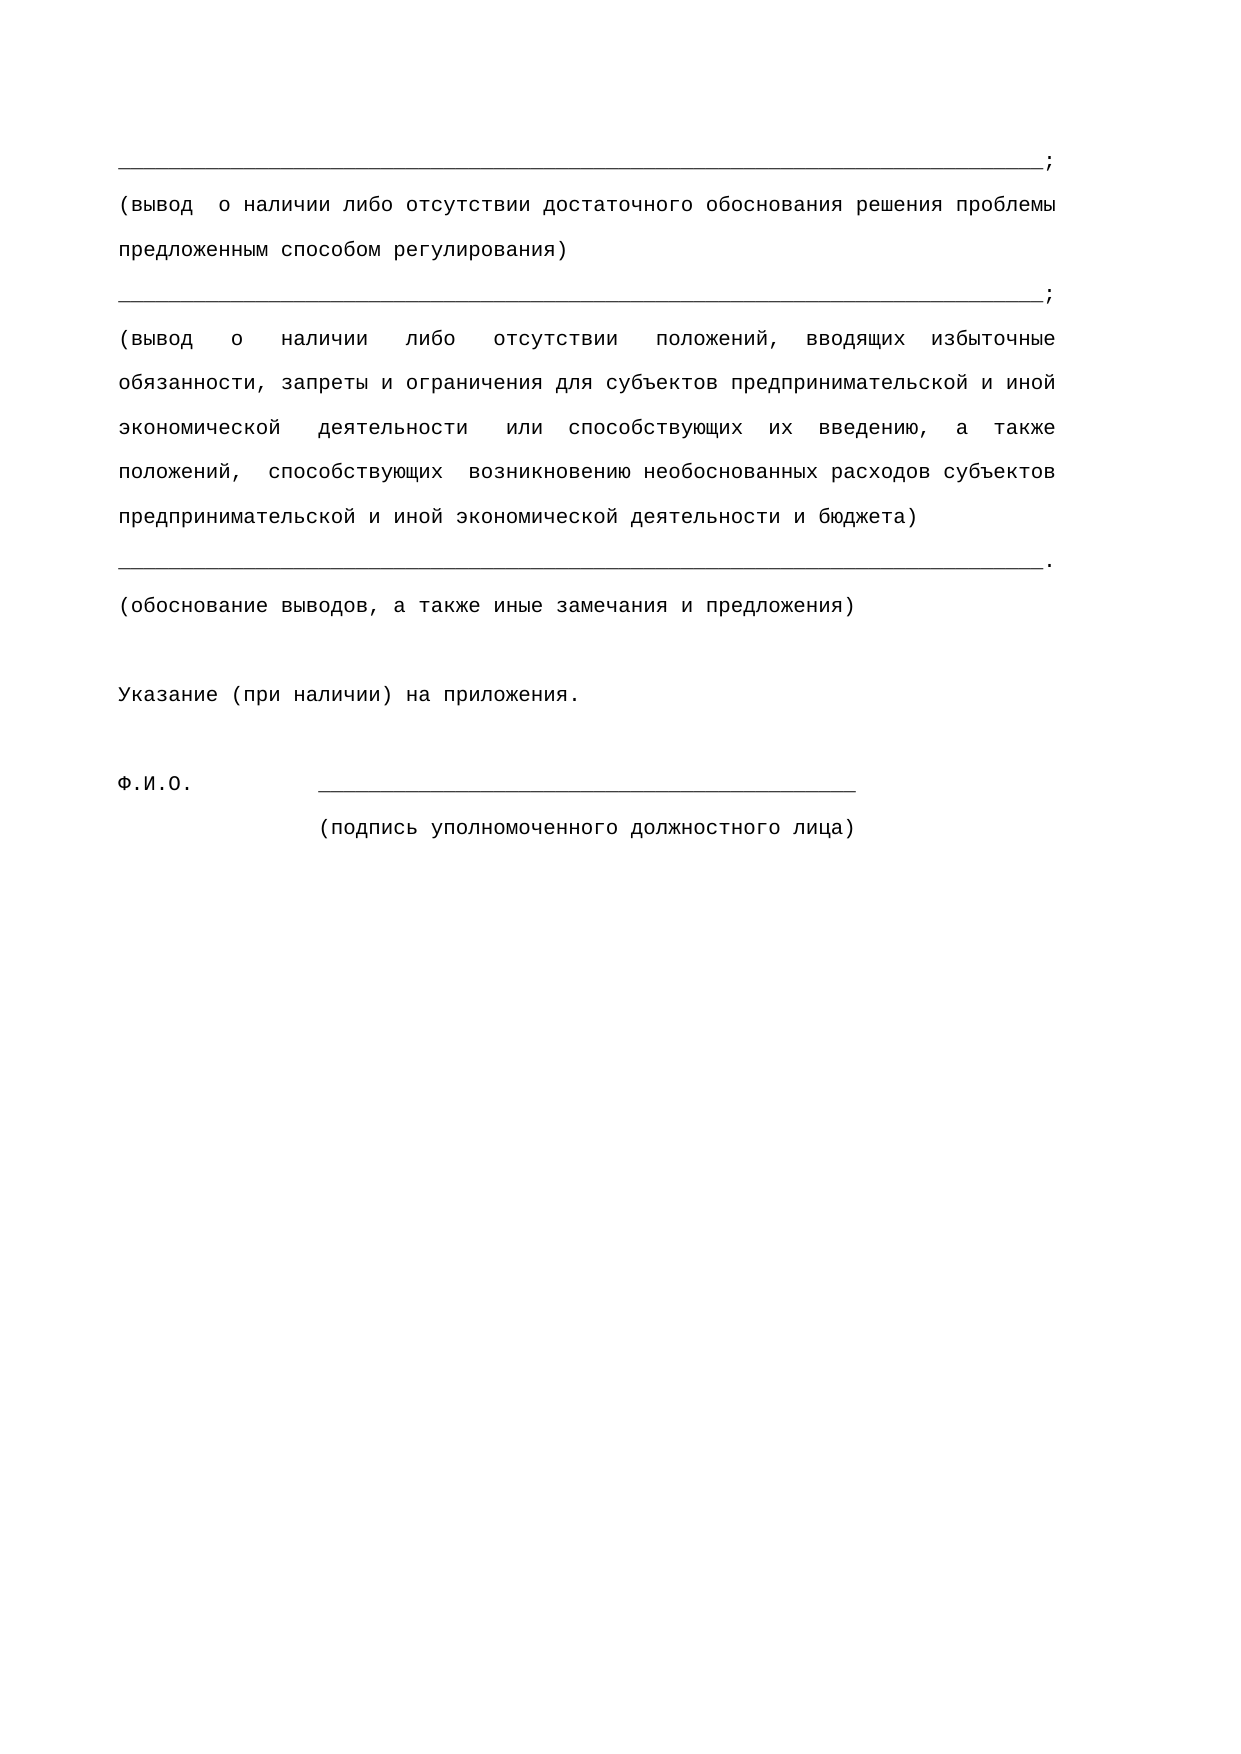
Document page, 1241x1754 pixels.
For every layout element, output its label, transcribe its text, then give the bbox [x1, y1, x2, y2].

text (обоснование выводов, а также иные замечания и предложения) [118, 595, 1181, 618]
text (вывод о наличии либо отсутствии достаточного обоснования решения проблемы [118, 194, 1181, 218]
text обязанности, запреты и ограничения для субъектов предпринимательской и иной [118, 372, 1181, 396]
text (подпись уполномоченного должностного лица) [118, 817, 1181, 841]
text предпринимательской и иной экономической деятельности и бюджета) [118, 506, 1181, 529]
text предложенным способом регулирования) [118, 239, 1181, 263]
text __________________________________________________________________________; [118, 150, 1181, 174]
text экономической деятельности или способствующих их введению, а также [118, 417, 1181, 441]
text Указание (при наличии) на приложения. [118, 684, 1181, 707]
text __________________________________________________________________________. [118, 550, 1181, 574]
text __________________________________________________________________________; [118, 283, 1181, 307]
text (вывод о наличии либо отсутствии положений, вводящих избыточные [118, 328, 1181, 352]
text Ф.И.О. ___________________________________________ [118, 773, 1181, 796]
text положений, способствующих возникновению необоснованных расходов субъектов [118, 461, 1181, 485]
